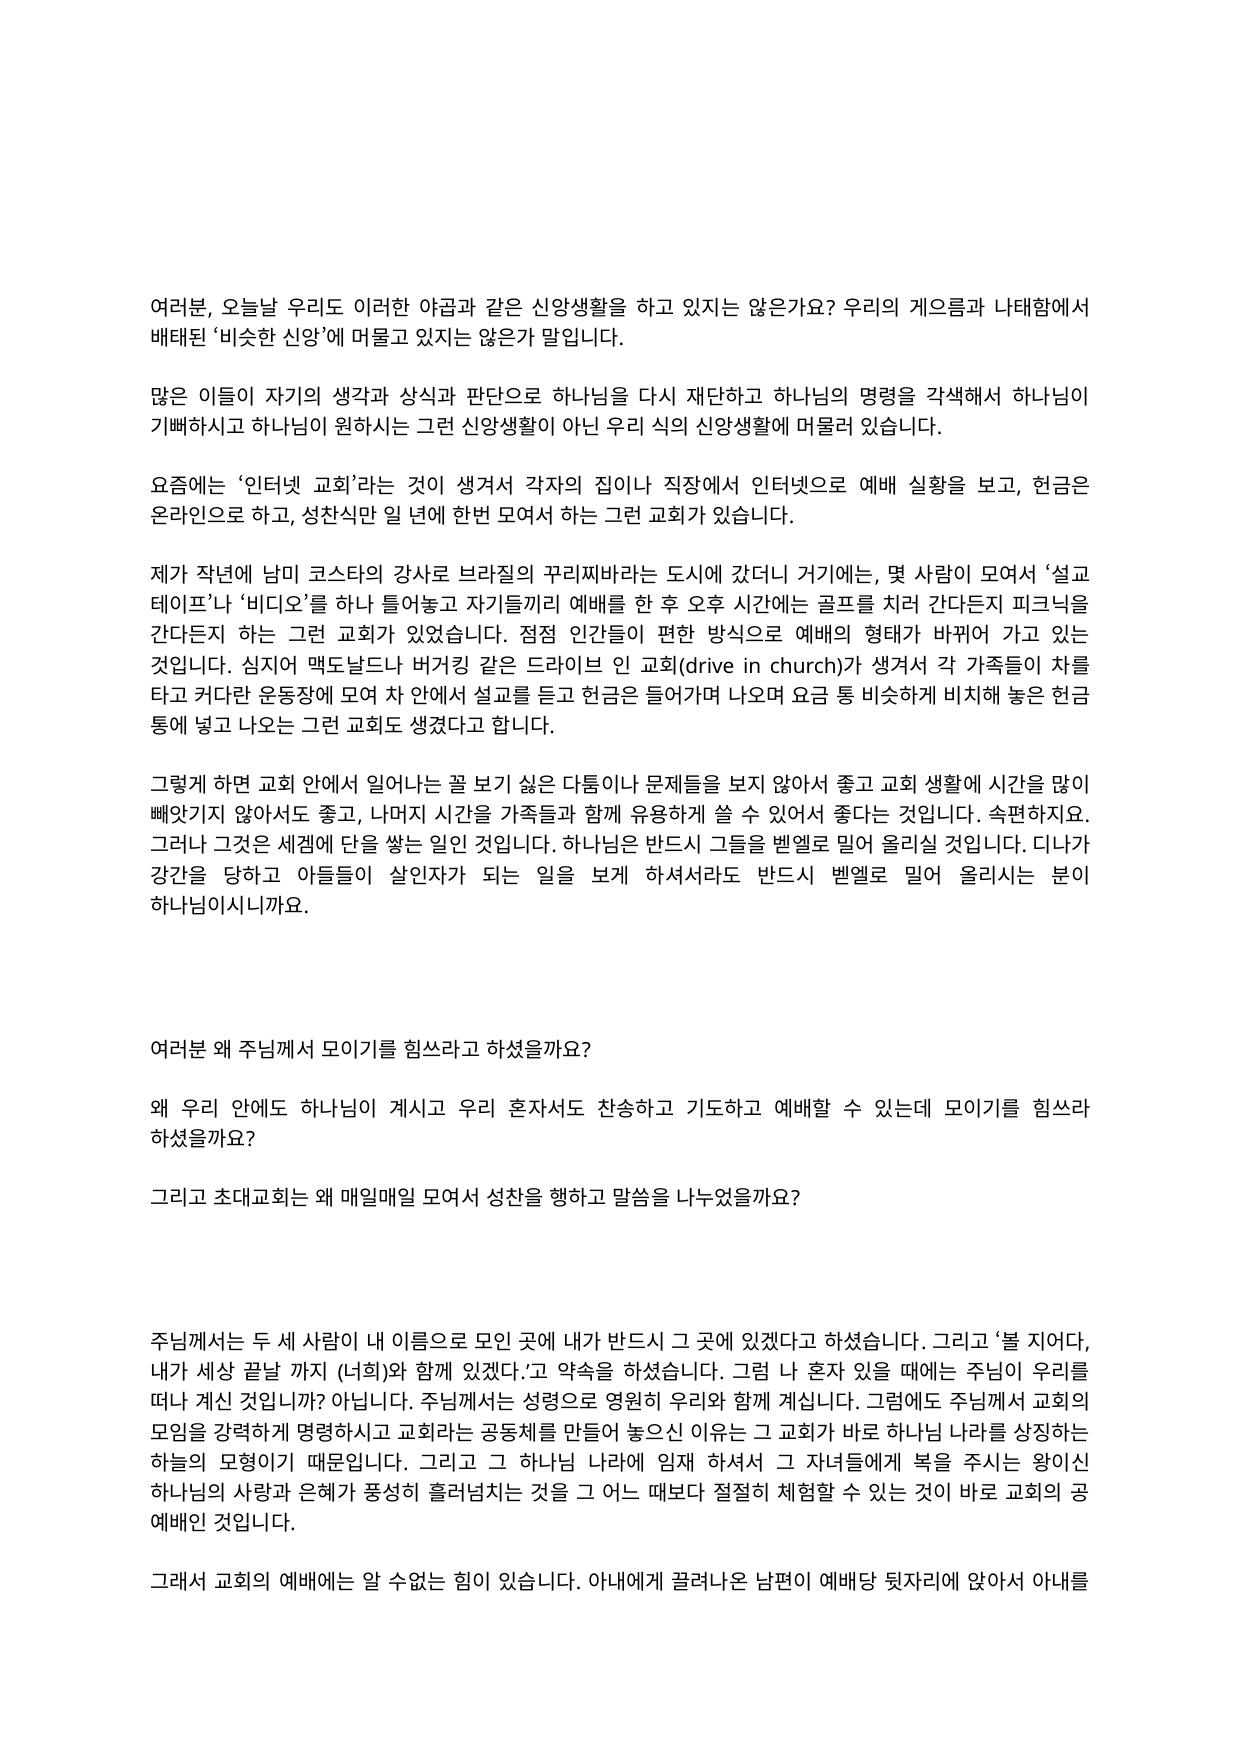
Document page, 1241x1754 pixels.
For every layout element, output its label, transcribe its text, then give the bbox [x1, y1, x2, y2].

text 그렇게 하면 교회 안에서 일어나는 꼴 보기 싫은 다툼이나 문제들을 보지 않아서 좋고 교회 생활에 시간을 많이 빼앗기지 않아서도 좋고, 나머지 시간을 가족들과 함께 유용하게 쓸 수 있어서 좋다는 것입니다. 속편하지요. 그러나 그것은 세겜에 단을 쌓는 일인 것입니다. 하나님은 반드시 그들을 벧엘로 밀어 올리실 것입니다. 디나가 강간을 당하고 아들들이 살인자가 되는 일을 보게 하셔서라도 반드시 벧엘로 밀어 올리시는 분이 하나님이시니까요. [150, 768, 1090, 919]
text 주님께서는 두 세 사람이 내 이름으로 모인 곳에 내가 반드시 그 곳에 있겠다고 하셨습니다. 그리고 ‘볼 지어다, 내가 세상 끝날 까지 (너희)와 함께 있겠다.’고 약속을 하셨습니다. 그럼 나 혼자 있을 때에는 주님이 우리를 떠나 계신 것입니까? 아닙니다. 주님께서는 성령으로 영원히 우리와 함께 계십니다. 그럼에도 주님께서 교회의 모임을 강력하게 명령하시고 교회라는 공동체를 만들어 놓으신 이유는 그 교회가 바로 하나님 나라를 상징하는 하늘의 모형이기 때문입니다. 그리고 그 하나님 나라에 임재 하셔서 그 자녀들에게 복을 주시는 왕이신 하나님의 사랑과 은혜가 풍성히 흘러넘치는 것을 그 어느 때보다 절절히 체험할 수 있는 것이 바로 교회의 공 예배인 것입니다. [150, 1325, 1090, 1537]
text 여러분 왜 주님께서 모이기를 힘쓰라고 하셨을까요? [150, 1033, 1090, 1063]
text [150, 1565, 1090, 1596]
text 제가 작년에 남미 코스타의 강사로 브라질의 꾸리찌바라는 도시에 갔더니 거기에는, 몇 사람이 모여서 ‘설교 테이프’나 ‘비디오’를 하나 틀어놓고 자기들끼리 예배를 한 후 오후 시간에는 골프를 치러 간다든지 피크닉을 간다든지 하는 그런 교회가 있었습니다. 점점 인간들이 편한 방식으로 예배의 형태가 바뀌어 가고 있는 것입니다. 심지어 맥도날드나 버거킹 같은 드라이브 인 교회(drive in church)가 생겨서 각 가족들이 차를 타고 커다란 운동장에 모여 차 안에서 설교를 듣고 헌금은 들어가며 나오며 요금 통 비슷하게 비치해 놓은 헌금 통에 넣고 나오는 그런 교회도 생겼다고 합니다. [150, 558, 1090, 740]
text 요즘에는 ‘인터넷 교회’라는 것이 생겨서 각자의 집이나 직장에서 인터넷으로 예배 실황을 보고, 헌금은 온라인으로 하고, 성찬식만 일 년에 한번 모여서 하는 그런 교회가 있습니다. [150, 469, 1090, 529]
text 왜 우리 안에도 하나님이 계시고 우리 혼자서도 찬송하고 기도하고 예배할 수 있는데 모이기를 힘쓰라 하셨을까요? [150, 1092, 1090, 1152]
text 여러분, 오늘날 우리도 이러한 야곱과 같은 신앙생활을 하고 있지는 않은가요? 우리의 게으름과 나태함에서 배태된 ‘비슷한 신앙’에 머물고 있지는 않은가 말입니다. [150, 291, 1090, 352]
text 그리고 초대교회는 왜 매일매일 모여서 성찬을 행하고 말씀을 나누었을까요? [150, 1181, 1090, 1211]
text 많은 이들이 자기의 생각과 상식과 판단으로 하나님을 다시 재단하고 하나님의 명령을 각색해서 하나님이 기뻐하시고 하나님이 원하시는 그런 신앙생활이 아닌 우리 식의 신앙생활에 머물러 있습니다. [150, 380, 1090, 441]
